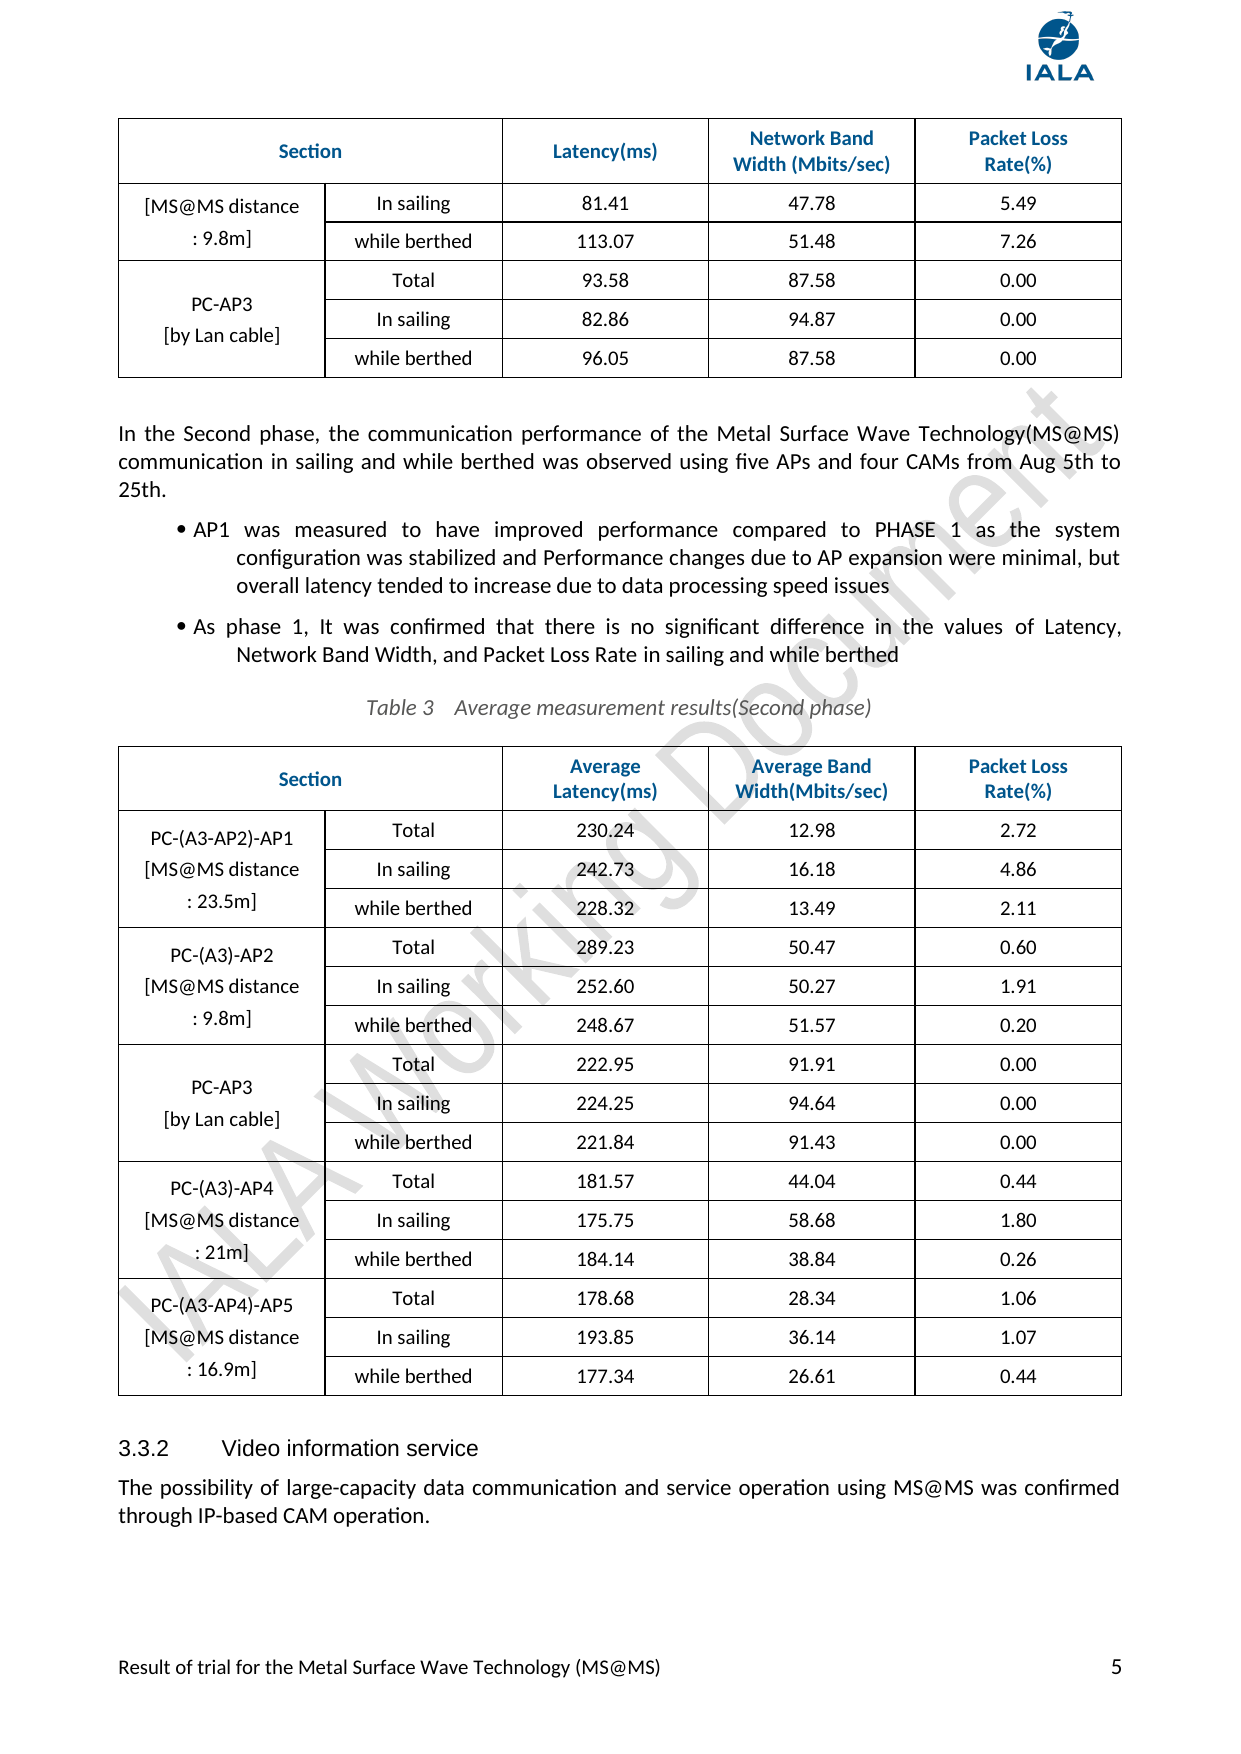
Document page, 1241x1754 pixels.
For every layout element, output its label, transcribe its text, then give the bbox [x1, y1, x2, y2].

text In the Second phase, the communication performance of the Metal Surface Wave Technology(MS@MS) communication in sailing and while berthed was observed using five APs and four CAMs from Aug 5th to 25th. [118, 419, 1122, 503]
table_cell In sailing [326, 1084, 502, 1122]
table_cell 1.06 [916, 1279, 1121, 1317]
table_cell 0.00 [916, 261, 1121, 299]
table_cell PC-(A3-AP4)-AP5 [MS@MS distance : 16.9m] [119, 1279, 324, 1395]
table_cell 252.60 [503, 967, 708, 1005]
table_cell while berthed [326, 1357, 502, 1395]
table_cell 2.72 [916, 811, 1121, 849]
table_cell 13.49 [709, 889, 914, 927]
table_cell PC-AP3 [by Lan cable] [119, 1045, 324, 1161]
table_cell while berthed [326, 1006, 502, 1044]
table_header Average Band Width(Mbits/sec) [709, 747, 914, 810]
table_cell PC-(A3)-AP2 [MS@MS distance : 9.8m] [119, 928, 324, 1044]
table_cell 51.57 [709, 1006, 914, 1044]
table_cell 0.44 [916, 1162, 1121, 1200]
table_cell 26.61 [709, 1357, 914, 1395]
table_cell 1.80 [916, 1201, 1121, 1239]
table_cell Total [326, 928, 502, 966]
table_cell In sailing [326, 850, 502, 888]
table_cell 0.00 [916, 300, 1121, 338]
table_cell 94.87 [709, 300, 914, 338]
table_cell 0.00 [916, 1045, 1121, 1083]
table_cell 175.75 [503, 1201, 708, 1239]
table_cell while berthed [326, 223, 502, 260]
table_cell 44.04 [709, 1162, 914, 1200]
table_cell In sailing [326, 1318, 502, 1356]
table_cell 96.05 [503, 339, 708, 377]
table_cell while berthed [326, 889, 502, 927]
table_cell Total [326, 1279, 502, 1317]
text AP1 was measured to have improved performance compared to PHASE 1 as the system configuration was stabilized and Performance changes due to AP expansion were minimal, but overall latency tended to increase due to data processing speed issues [177, 515, 1122, 599]
table_cell 36.14 [709, 1318, 914, 1356]
table_cell 50.47 [709, 928, 914, 966]
table_cell 113.07 [503, 223, 708, 260]
table_header Packet Loss Rate(%) [916, 747, 1121, 810]
table_cell 0.00 [916, 1084, 1121, 1122]
table_cell while berthed [326, 1240, 502, 1278]
table_cell 91.91 [709, 1045, 914, 1083]
table_cell Total [326, 1045, 502, 1083]
table_cell 28.34 [709, 1279, 914, 1317]
table_cell In sailing [326, 1201, 502, 1239]
table_cell 178.68 [503, 1279, 708, 1317]
table_cell 47.78 [709, 184, 914, 221]
table_cell 5.49 [916, 184, 1121, 221]
picture [1011, 3, 1106, 96]
table_header Average Latency(ms) [503, 747, 708, 810]
table_cell 248.67 [503, 1006, 708, 1044]
table_cell Total [326, 1162, 502, 1200]
table_cell 81.41 [503, 184, 708, 221]
table_cell 193.85 [503, 1318, 708, 1356]
subtitle Video information service [118, 1435, 1122, 1461]
table_cell 177.34 [503, 1357, 708, 1395]
table_cell 0.00 [916, 1123, 1121, 1161]
table_header Network Band Width (Mbits/sec) [709, 119, 914, 182]
text The possibility of large-capacity data communication and service operation using MS@MS was confirmed through IP-based CAM operation. [118, 1473, 1122, 1529]
table_cell Total [326, 811, 502, 849]
table_cell 4.86 [916, 850, 1121, 888]
table_cell PC-(A3)-AP2 [MS@MS distance : 9.8m] [119, 184, 324, 260]
table_cell 221.84 [503, 1123, 708, 1161]
table_cell 58.68 [709, 1201, 914, 1239]
table_cell 230.24 [503, 811, 708, 849]
table_cell 16.18 [709, 850, 914, 888]
table_cell In sailing [326, 967, 502, 1005]
table_header Latency(ms) [503, 119, 708, 182]
table_cell 181.57 [503, 1162, 708, 1200]
table_cell PC-AP3 [by Lan cable] [119, 261, 324, 377]
table_cell 0.60 [916, 928, 1121, 966]
table_cell 12.98 [709, 811, 914, 849]
table_cell 1.07 [916, 1318, 1121, 1356]
table_cell 184.14 [503, 1240, 708, 1278]
table_cell In sailing [326, 300, 502, 338]
table_header Section [119, 747, 502, 810]
table_cell 38.84 [709, 1240, 914, 1278]
table_cell 0.44 [916, 1357, 1121, 1395]
table_cell PC-(A3-AP2)-AP1 [MS@MS distance : 23.5m] [119, 811, 324, 927]
text Average measurement results(Second phase) [118, 693, 1122, 721]
table_cell 91.43 [709, 1123, 914, 1161]
table_cell Total [326, 261, 502, 299]
table_cell 51.48 [709, 223, 914, 260]
table_cell 289.23 [503, 928, 708, 966]
table_cell 222.95 [503, 1045, 708, 1083]
table_cell 0.00 [916, 339, 1121, 377]
table_cell 1.91 [916, 967, 1121, 1005]
table_cell 228.32 [503, 889, 708, 927]
table_cell 87.58 [709, 339, 914, 377]
table_cell 0.26 [916, 1240, 1121, 1278]
table_cell 224.25 [503, 1084, 708, 1122]
table_cell 2.11 [916, 889, 1121, 927]
table_cell 7.26 [916, 223, 1121, 260]
table_cell 50.27 [709, 967, 914, 1005]
table_cell while berthed [326, 1123, 502, 1161]
table_cell In sailing [326, 184, 502, 221]
table_cell PC-(A3)-AP4 [MS@MS distance : 21m] [119, 1162, 324, 1278]
table_header Section [119, 119, 502, 182]
table_cell 94.64 [709, 1084, 914, 1122]
table_cell 93.58 [503, 261, 708, 299]
table_cell while berthed [326, 339, 502, 377]
table_cell 87.58 [709, 261, 914, 299]
table_cell 82.86 [503, 300, 708, 338]
text As phase 1, It was confirmed that there is no significant difference in the values ​​of Latency, Network Band Width, and Packet Loss Rate in sailing and while berthed [177, 612, 1122, 668]
table_header Packet Loss Rate(%) [916, 119, 1121, 182]
table_cell 0.20 [916, 1006, 1121, 1044]
table_cell 242.73 [503, 850, 708, 888]
